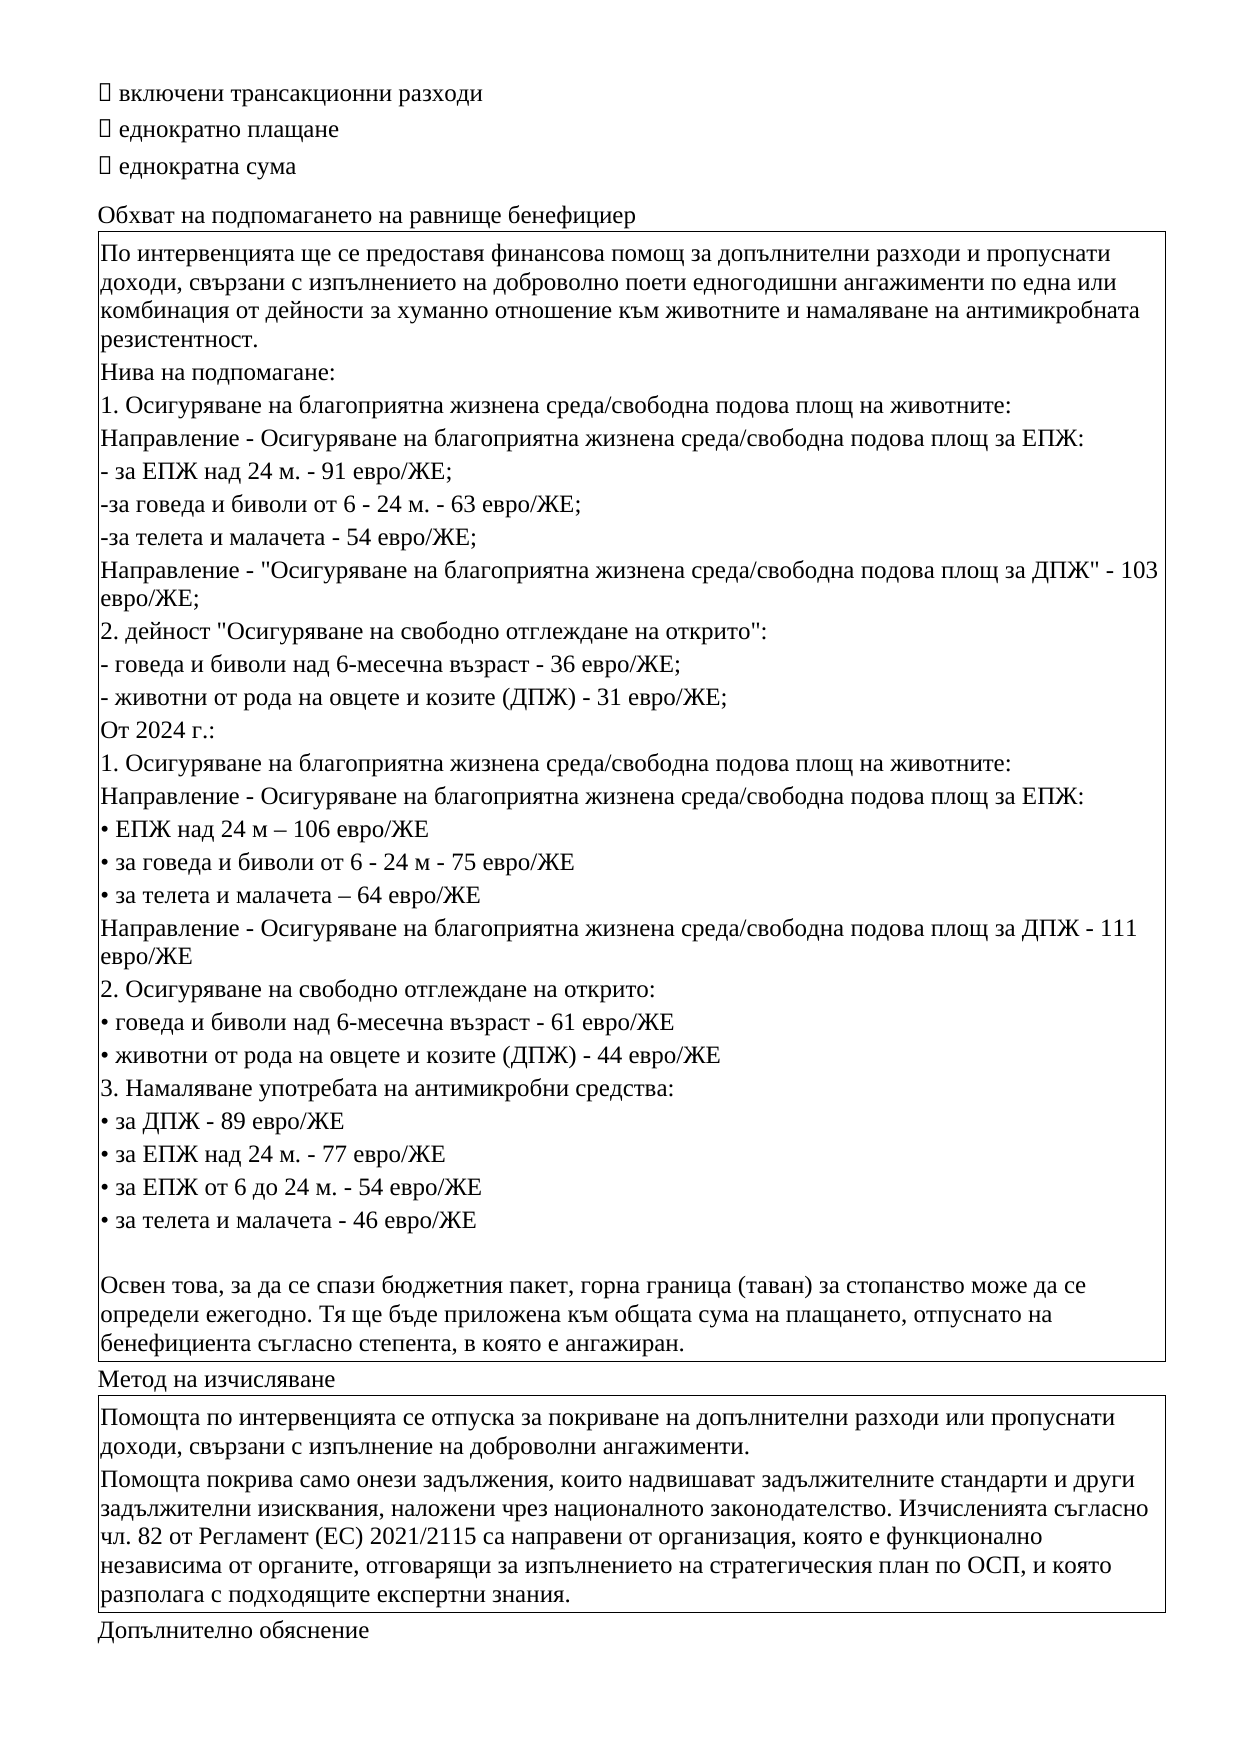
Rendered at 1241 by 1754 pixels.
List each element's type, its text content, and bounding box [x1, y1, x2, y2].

table_header Помощта по интервенцията се отпуска за покриване на допълнителни разходи или пропуснати доходи, свързани с изпълнение на доброволни ангажименти. Помощта покрива само онези задължения, които надвишават задължителните стандарти и други задължителни изисквания, наложени чрез националното законодателство. Изчисленията съгласно чл. 82 от Регламент (ЕС) 2021/2115 са направени от организация, която е функционално независима от органите, отговарящи за изпълнението на стратегическия план по ОСП, и която разполага с подходящите експертни знания. [99, 1396, 1165, 1612]
text Обхват на подпомагането на равнище бенефициер [97, 200, 1165, 229]
text  еднократна сума [97, 147, 1165, 181]
text Допълнително обяснение [97, 1615, 1165, 1644]
text Метод на изчисляване [97, 1364, 1165, 1393]
table_header По интервенцията ще се предоставя финансова помощ за допълнителни разходи и пропуснати доходи, свързани с изпълнението на доброволно поети едногодишни ангажименти по една или комбинация от дейности за хуманно отношение към животните и намаляване на антимикробната резистентност. Нива на подпомагане: 1. Осигуряване на благоприятна жизнена среда/свободна подова площ на животните: Направление - Осигуряване на благоприятна жизнена среда/свободна подова площ за ЕПЖ: - за ЕПЖ над 24 м. - 91 евро/ЖЕ; -за говеда и биволи от 6 - 24 м. - 63 евро/ЖЕ; -за телета и малачета - 54 евро/ЖЕ; Направление - "Осигуряване на благоприятна жизнена среда/свободна подова площ за ДПЖ" - 103 евро/ЖЕ; 2. дейност "Осигуряване на свободно отглеждане на открито": - говеда и биволи над 6-месечна възраст - 36 евро/ЖЕ; - животни от рода на овцете и козите (ДПЖ) - 31 евро/ЖЕ; От 2024 г.: 1. Осигуряване на благоприятна жизнена среда/свободна подова площ на животните: Направление - Осигуряване на благоприятна жизнена среда/свободна подова площ за ЕПЖ: • ЕПЖ над 24 м – 106 евро/ЖЕ • за говеда и биволи от 6 - 24 м - 75 евро/ЖЕ • за телета и малачета – 64 евро/ЖЕ Направление - Осигуряване на благоприятна жизнена среда/свободна подова площ за ДПЖ - 111 евро/ЖЕ 2. Осигуряване на свободно отглеждане на открито: • говеда и биволи над 6-месечна възраст - 61 евро/ЖЕ • животни от рода на овцете и козите (ДПЖ) - 44 евро/ЖЕ 3. Намаляване употребата на антимикробни средства: • за ДПЖ - 89 евро/ЖЕ • за ЕПЖ над 24 м. - 77 евро/ЖЕ • за ЕПЖ от 6 до 24 м. - 54 евро/ЖЕ • за телета и малачета - 46 евро/ЖЕ Освен това, за да се спази бюджетния пакет, горна граница (таван) за стопанство може да се определи ежегодно. Тя ще бъде приложена към общата сума на плащането, отпуснато на бенефициента съгласно степента, в която е ангажиран. [99, 232, 1165, 1361]
text  еднократно плащане [97, 111, 1165, 145]
text  включени трансакционни разходи [97, 75, 1165, 109]
